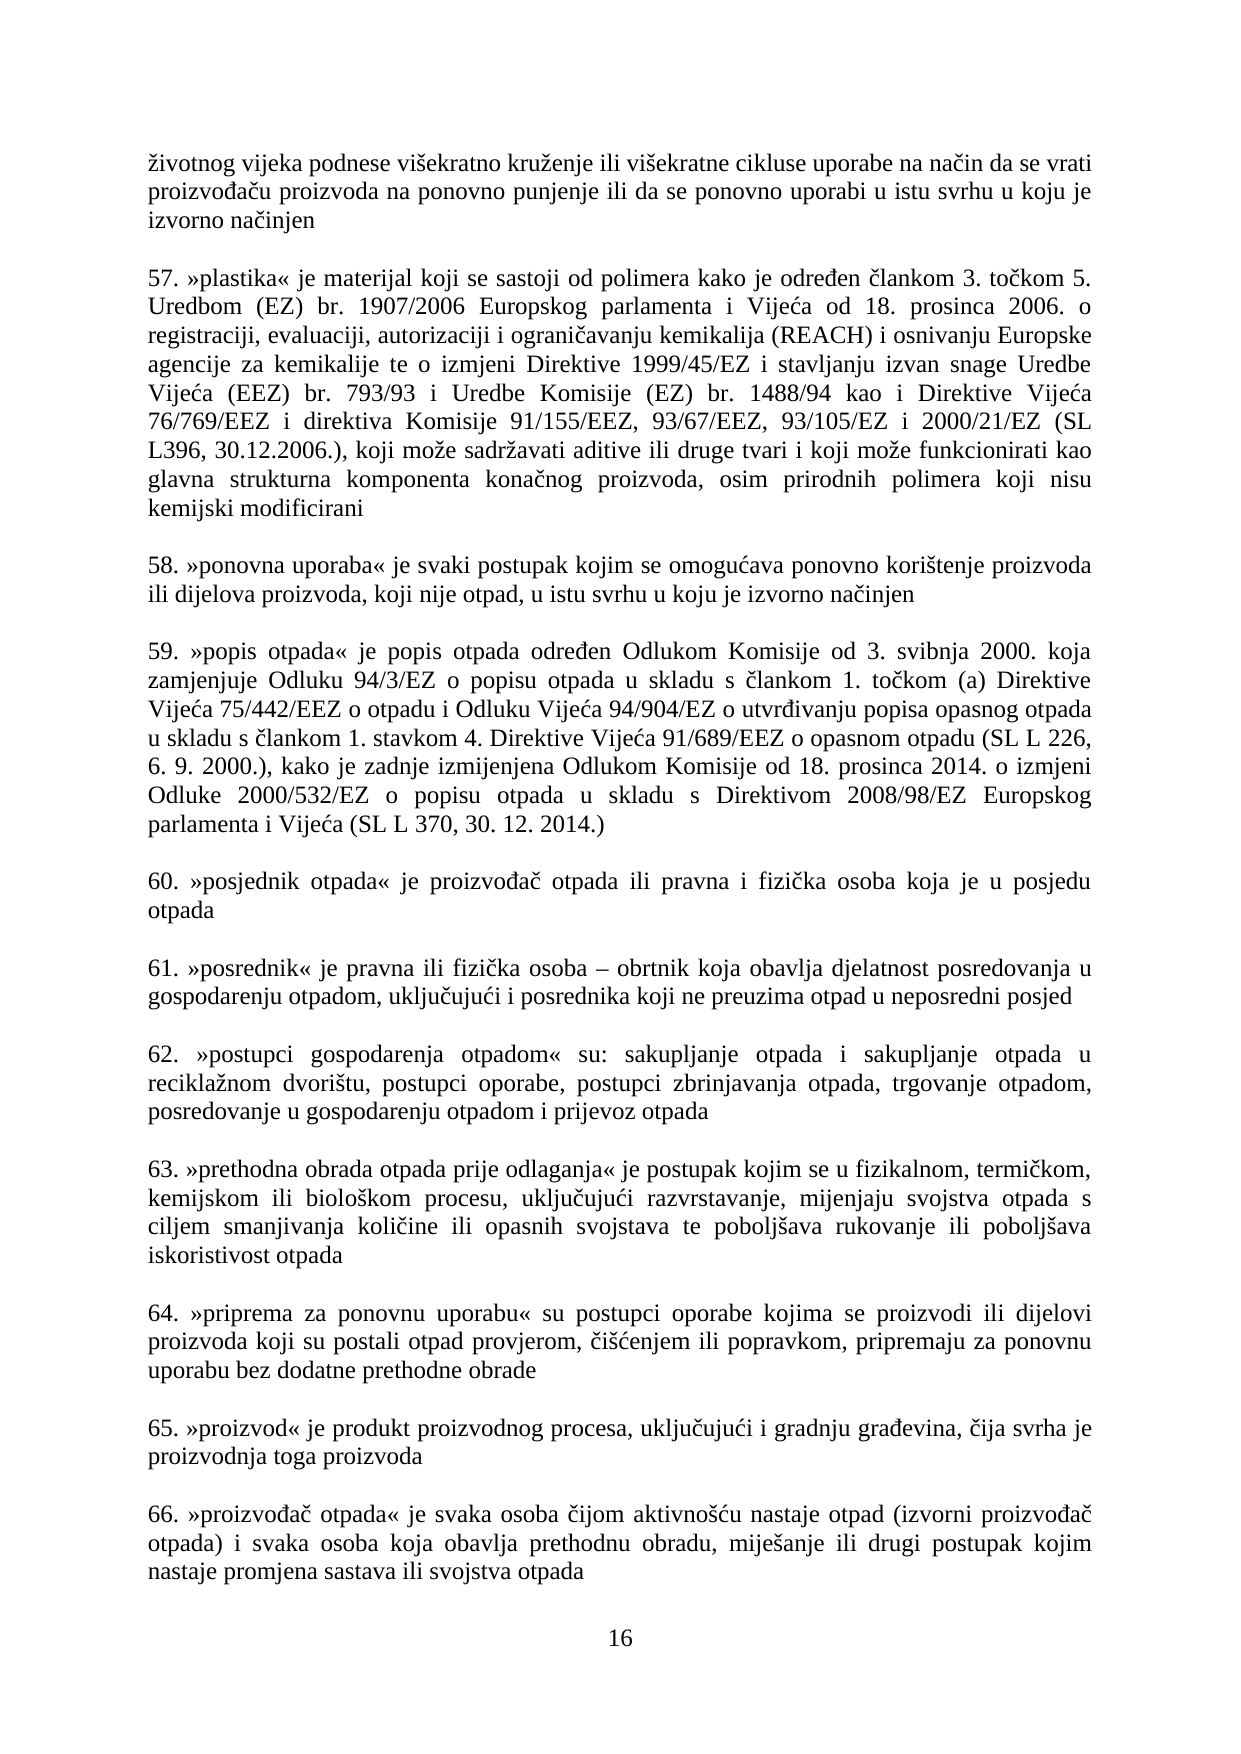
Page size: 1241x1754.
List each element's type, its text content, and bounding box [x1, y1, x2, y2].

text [148, 148, 1093, 234]
text 64. »priprema za ponovnu uporabu« su postupci oporabe kojima se proizvodi ili dijelovi proizvoda koji su postali otpad provjerom, čišćenjem ili popravkom, pripremaju za ponovnu uporabu bez dodatne prethodne obrade [148, 1298, 1093, 1384]
text 66. »proizvođač otpada« je svaka osoba čijom aktivnošću nastaje otpad (izvorni proizvođač otpada) i svaka osoba koja obavlja prethodnu obradu, miješanje ili drugi postupak kojim nastaje promjena sastava ili svojstva otpada [148, 1499, 1093, 1585]
text 61. »posrednik« je pravna ili fizička osoba – obrtnik koja obavlja djelatnost posredovanja u gospodarenju otpadom, uključujući i posrednika koji ne preuzima otpad u neposredni posjed [148, 953, 1093, 1010]
text 59. »popis otpada« je popis otpada određen Odlukom Komisije od 3. svibnja 2000. koja zamjenjuje Odluku 94/3/EZ o popisu otpada u skladu s člankom 1. točkom (a) Direktive Vijeća 75/442/EEZ o otpadu i Odluku Vijeća 94/904/EZ o utvrđivanju popisa opasnog otpada u skladu s člankom 1. stavkom 4. Direktive Vijeća 91/689/EEZ o opasnom otpadu (SL L 226, 6. 9. 2000.), kako je zadnje izmijenjena Odlukom Komisije оd 18. prosinca 2014. o izmjeni Odluke 2000/532/EZ o popisu otpada u skladu s Direktivom 2008/98/EZ Europskog parlamenta i Vijeća (SL L 370, 30. 12. 2014.) [148, 636, 1093, 838]
text 62. »postupci gospodarenja otpadom« su: sakupljanje otpada i sakupljanje otpada u reciklažnom dvorištu, postupci oporabe, postupci zbrinjavanja otpada, trgovanje otpadom, posredovanje u gospodarenju otpadom i prijevoz otpada [148, 1039, 1093, 1125]
text 57. »plastika« je materijal koji se sastoji od polimera kako je određen člankom 3. točkom 5. Uredbom (EZ) br. 1907/2006 Europskog parlamenta i Vijeća od 18. prosinca 2006. o registraciji, evaluaciji, autorizaciji i ograničavanju kemikalija (REACH) i osnivanju Europske agencije za kemikalije te o izmjeni Direktive 1999/45/EZ i stavljanju izvan snage Uredbe Vijeća (EEZ) br. 793/93 i Uredbe Komisije (EZ) br. 1488/94 kao i Direktive Vijeća 76/769/EEZ i direktiva Komisije 91/155/EEZ, 93/67/EEZ, 93/105/EZ i 2000/21/EZ (SL L396, 30.12.2006.), koji može sadržavati aditive ili druge tvari i koji može funkcionirati kao glavna strukturna komponenta konačnog proizvoda, osim prirodnih polimera koji nisu kemijski modificirani [148, 263, 1093, 521]
text 65. »proizvod« je produkt proizvodnog procesa, uključujući i gradnju građevina, čija svrha je proizvodnja toga proizvoda [148, 1413, 1093, 1470]
text 58. »ponovna uporaba« je svaki postupak kojim se omogućava ponovno korištenje proizvoda ili dijelova proizvoda, koji nije otpad, u istu svrhu u koju je izvorno načinjen [148, 550, 1093, 608]
text 60. »posjednik otpada« je proizvođač otpada ili pravna i fizička osoba koja je u posjedu otpada [148, 866, 1093, 924]
text 63. »prethodna obrada otpada prije odlaganja« je postupak kojim se u fizikalnom, termičkom, kemijskom ili biološkom procesu, uključujući razvrstavanje, mijenjaju svojstva otpada s ciljem smanjivanja količine ili opasnih svojstava te poboljšava rukovanje ili poboljšava iskoristivost otpada [148, 1154, 1093, 1269]
